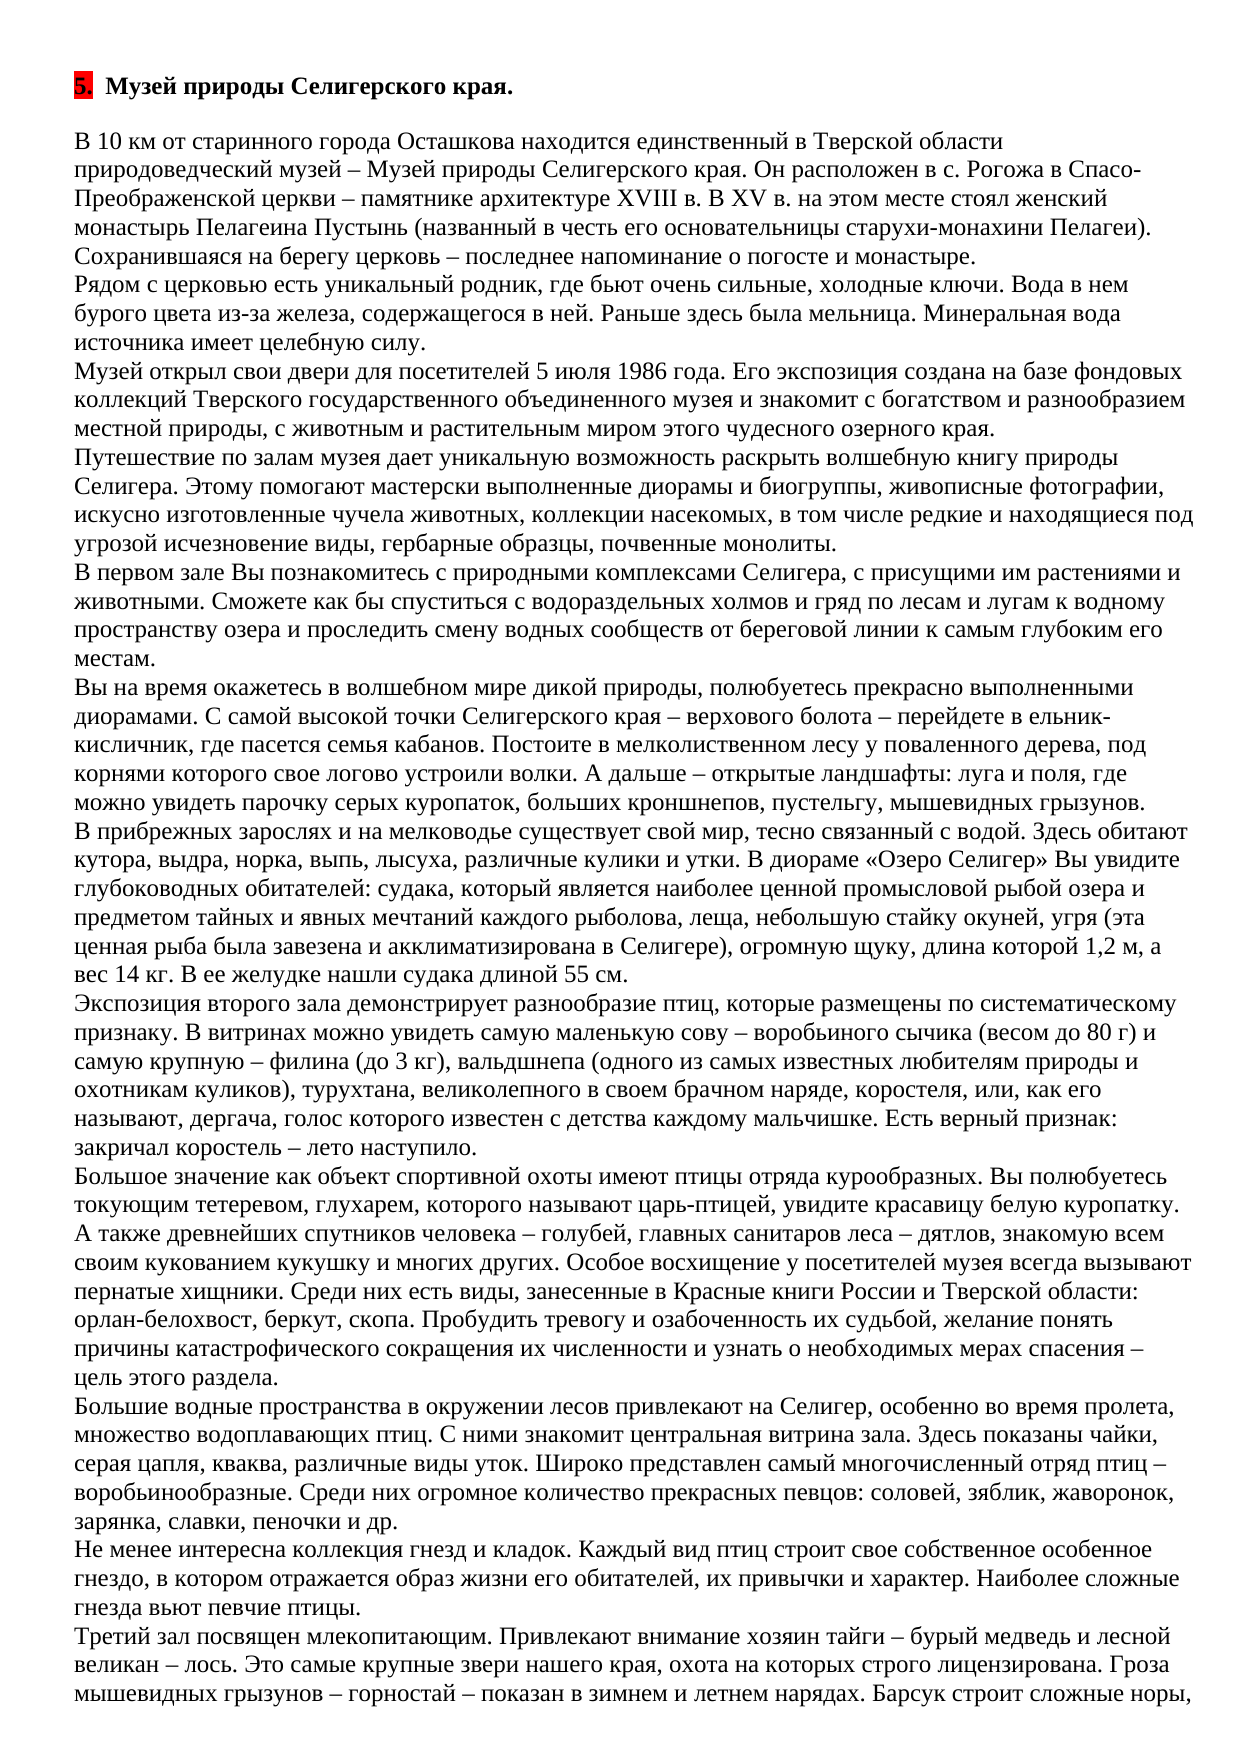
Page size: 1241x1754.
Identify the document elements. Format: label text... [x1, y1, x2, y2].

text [74, 126, 1196, 1707]
text 5. Музей природы Селигерского края. [93, 71, 1196, 99]
